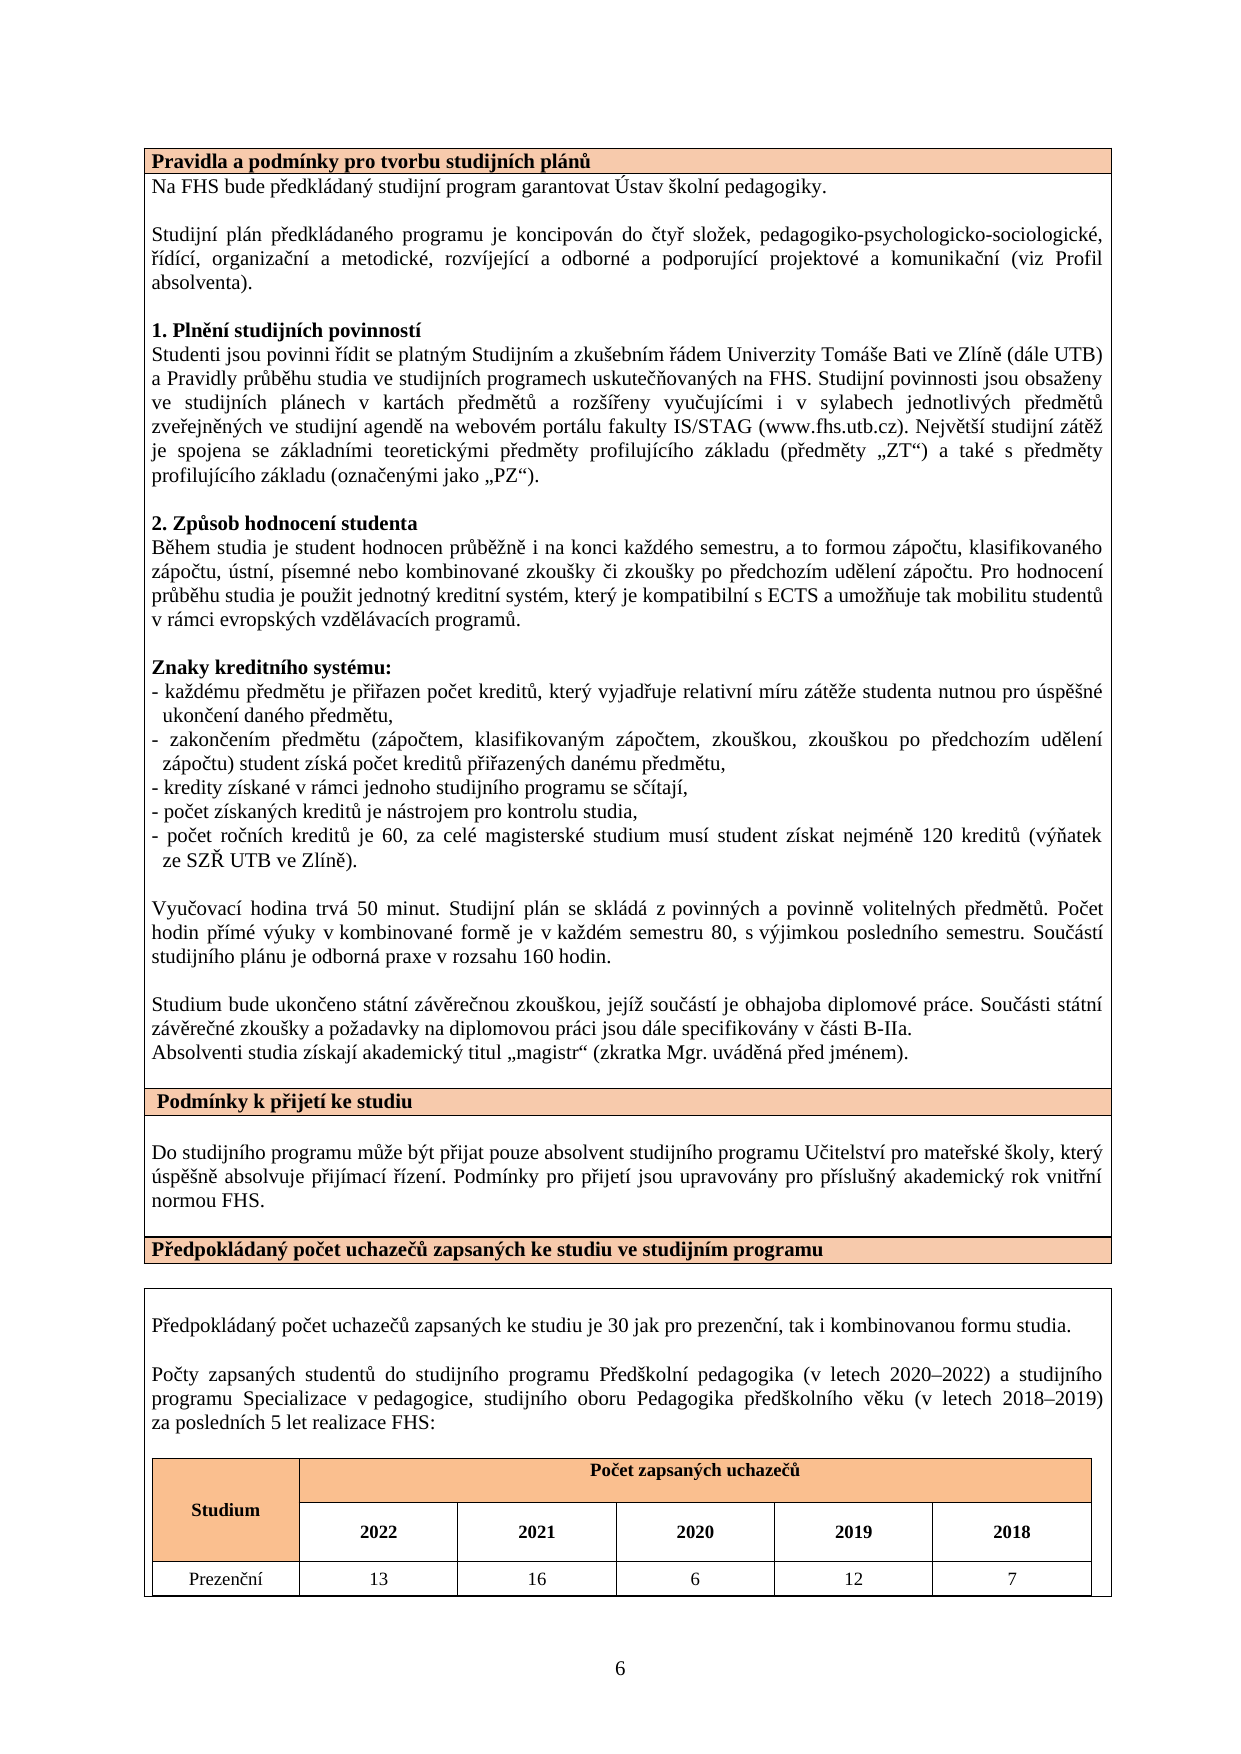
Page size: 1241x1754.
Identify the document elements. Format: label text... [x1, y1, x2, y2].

table_cell Předpokládaný počet uchazečů zapsaných ke studiu ve studijním programu [145, 1238, 1111, 1263]
table_cell Do studijního programu může být přijat pouze absolvent studijního programu Učitelství pro mateřské školy, který úspěšně absolvuje přijímací řízení. Podmínky pro přijetí jsou upravovány pro příslušný akademický rok vnitřní normou FHS. [145, 1116, 1111, 1236]
table_cell Pravidla a podmínky pro tvorbu studijních plánů [145, 149, 1111, 173]
table_cell Na FHS bude předkládaný studijní program garantovat Ústav školní pedagogiky. Studijní plán předkládaného programu je koncipován do čtyř složek, pedagogiko-psychologicko-sociologické, řídící, organizační a metodické, rozvíjející a odborné a podporující projektové a komunikační (viz Profil absolventa). 1. Plnění studijních povinností Studenti jsou povinni řídit se platným Studijním a zkušebním řádem Univerzity Tomáše Bati ve Zlíně (dále UTB) a Pravidly průběhu studia ve studijních programech uskutečňovaných na FHS. Studijní povinnosti jsou obsaženy ve studijních plánech v kartách předmětů a rozšířeny vyučujícími i v sylabech jednotlivých předmětů zveřejněných ve studijní agendě na webovém portálu fakulty IS/STAG (www.fhs.utb.cz). Největší studijní zátěž je spojena se základními teoretickými předměty profilujícího základu (předměty „ZT“) a také s předměty profilujícího základu (označenými jako „PZ“). 2. Způsob hodnocení studenta Během studia je student hodnocen průběžně i na konci každého semestru, a to formou zápočtu, klasifikovaného zápočtu, ústní, písemné nebo kombinované zkoušky či zkoušky po předchozím udělení zápočtu. Pro hodnocení průběhu studia je použit jednotný kreditní systém, který je kompatibilní s ECTS a umožňuje tak mobilitu studentů v rámci evropských vzdělávacích programů. Znaky kreditního systému: - každému předmětu je přiřazen počet kreditů, který vyjadřuje relativní míru zátěže studenta nutnou pro úspěšné ukončení daného předmětu, - zakončením předmětu (zápočtem, klasifikovaným zápočtem, zkouškou, zkouškou po předchozím udělení zápočtu) student získá počet kreditů přiřazených danému předmětu, - kredity získané v rámci jednoho studijního programu se sčítají, - počet získaných kreditů je nástrojem pro kontrolu studia, - počet ročních kreditů je 60, za celé magisterské studium musí student získat nejméně 120 kreditů (výňatek ze SZŘ UTB ve Zlíně). Vyučovací hodina trvá 50 minut. Studijní plán se skládá z povinných a povinně volitelných předmětů. Počet hodin přímé výuky v kombinované formě je v každém semestru 80, s výjimkou posledního semestru. Součástí studijního plánu je odborná praxe v rozsahu 160 hodin. Studium bude ukončeno státní závěrečnou zkouškou, jejíž součástí je obhajoba diplomové práce. Součásti státní závěrečné zkoušky a požadavky na diplomovou práci jsou dále specifikovány v části B-IIa. Absolventi studia získají akademický titul „magistr“ (zkratka Mgr. uváděná před jménem). [145, 174, 1111, 1088]
table_cell Podmínky k přijetí ke studiu [145, 1089, 1111, 1115]
